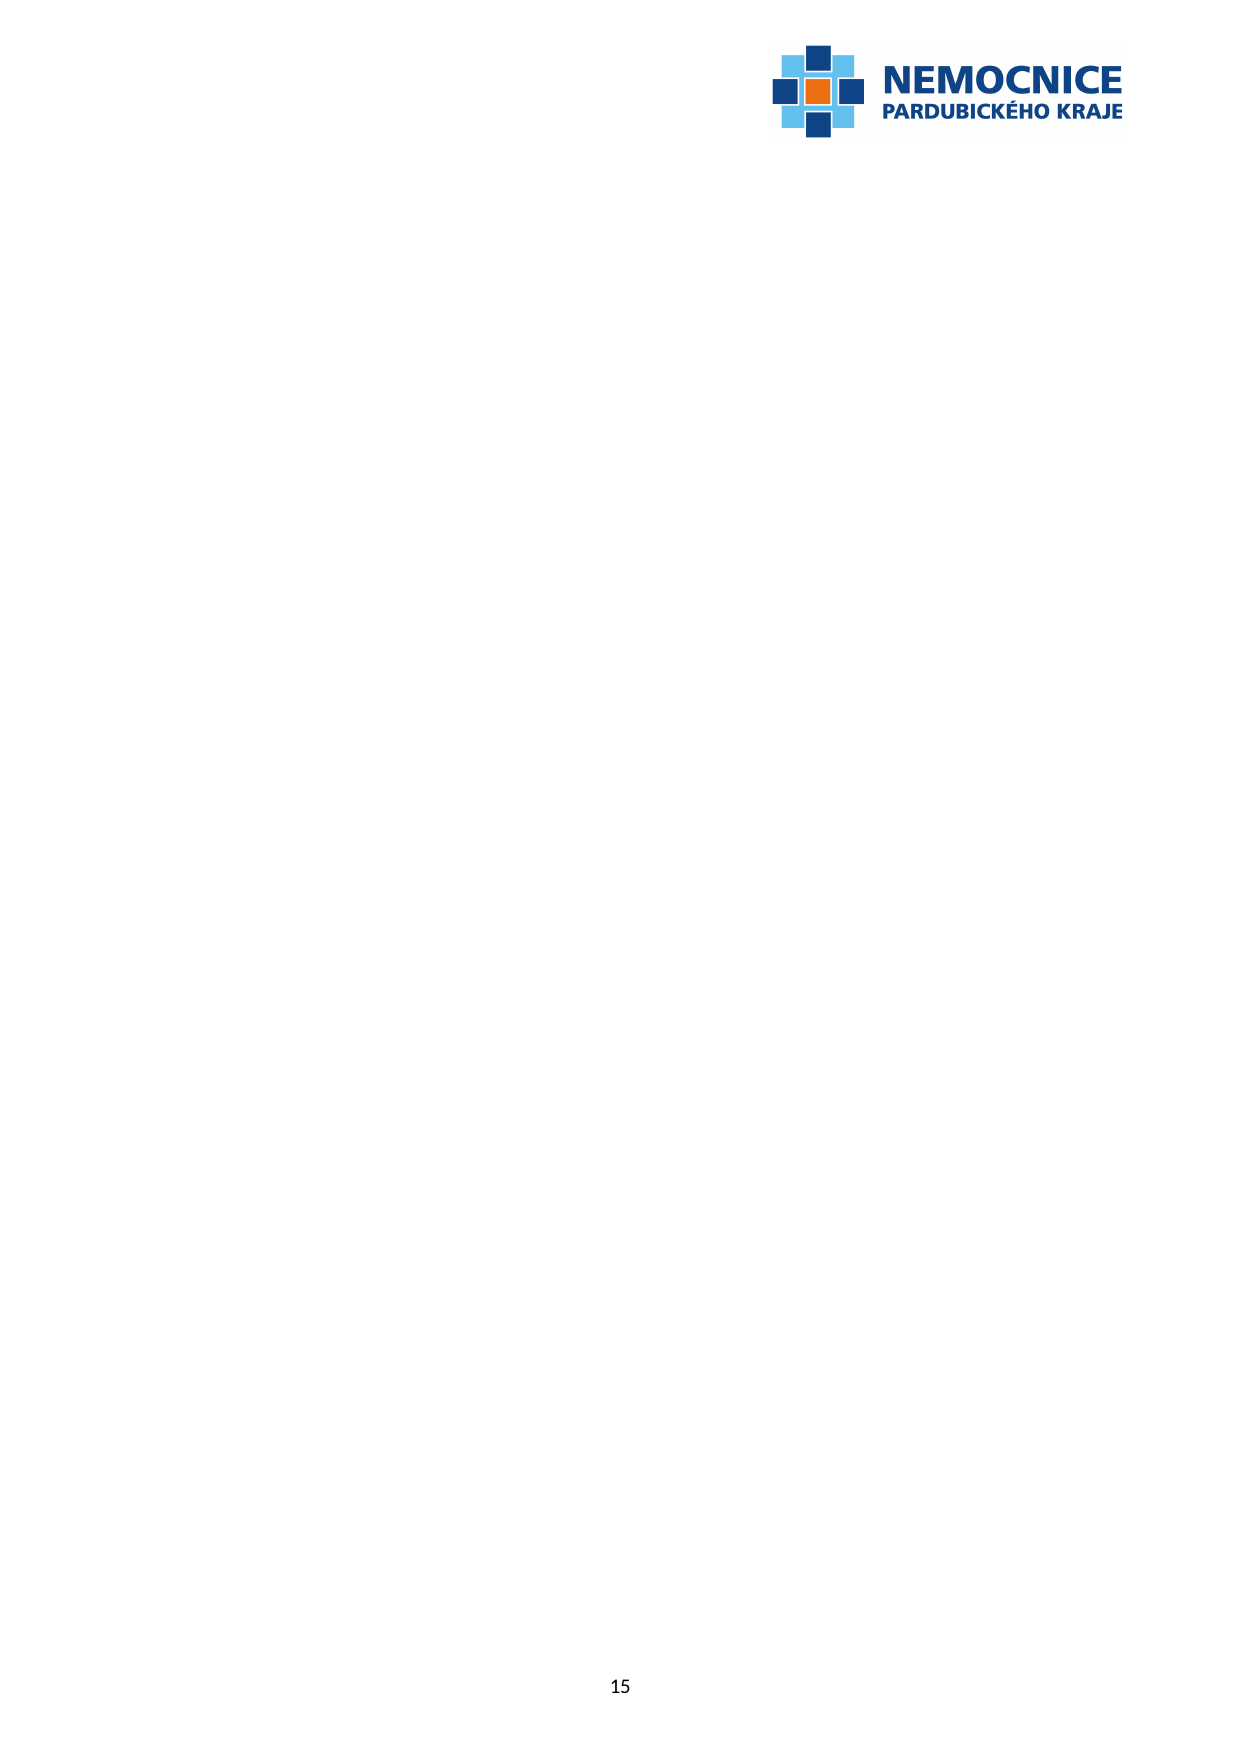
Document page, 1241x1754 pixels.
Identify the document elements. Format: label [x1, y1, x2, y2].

picture [771, 45, 1123, 139]
